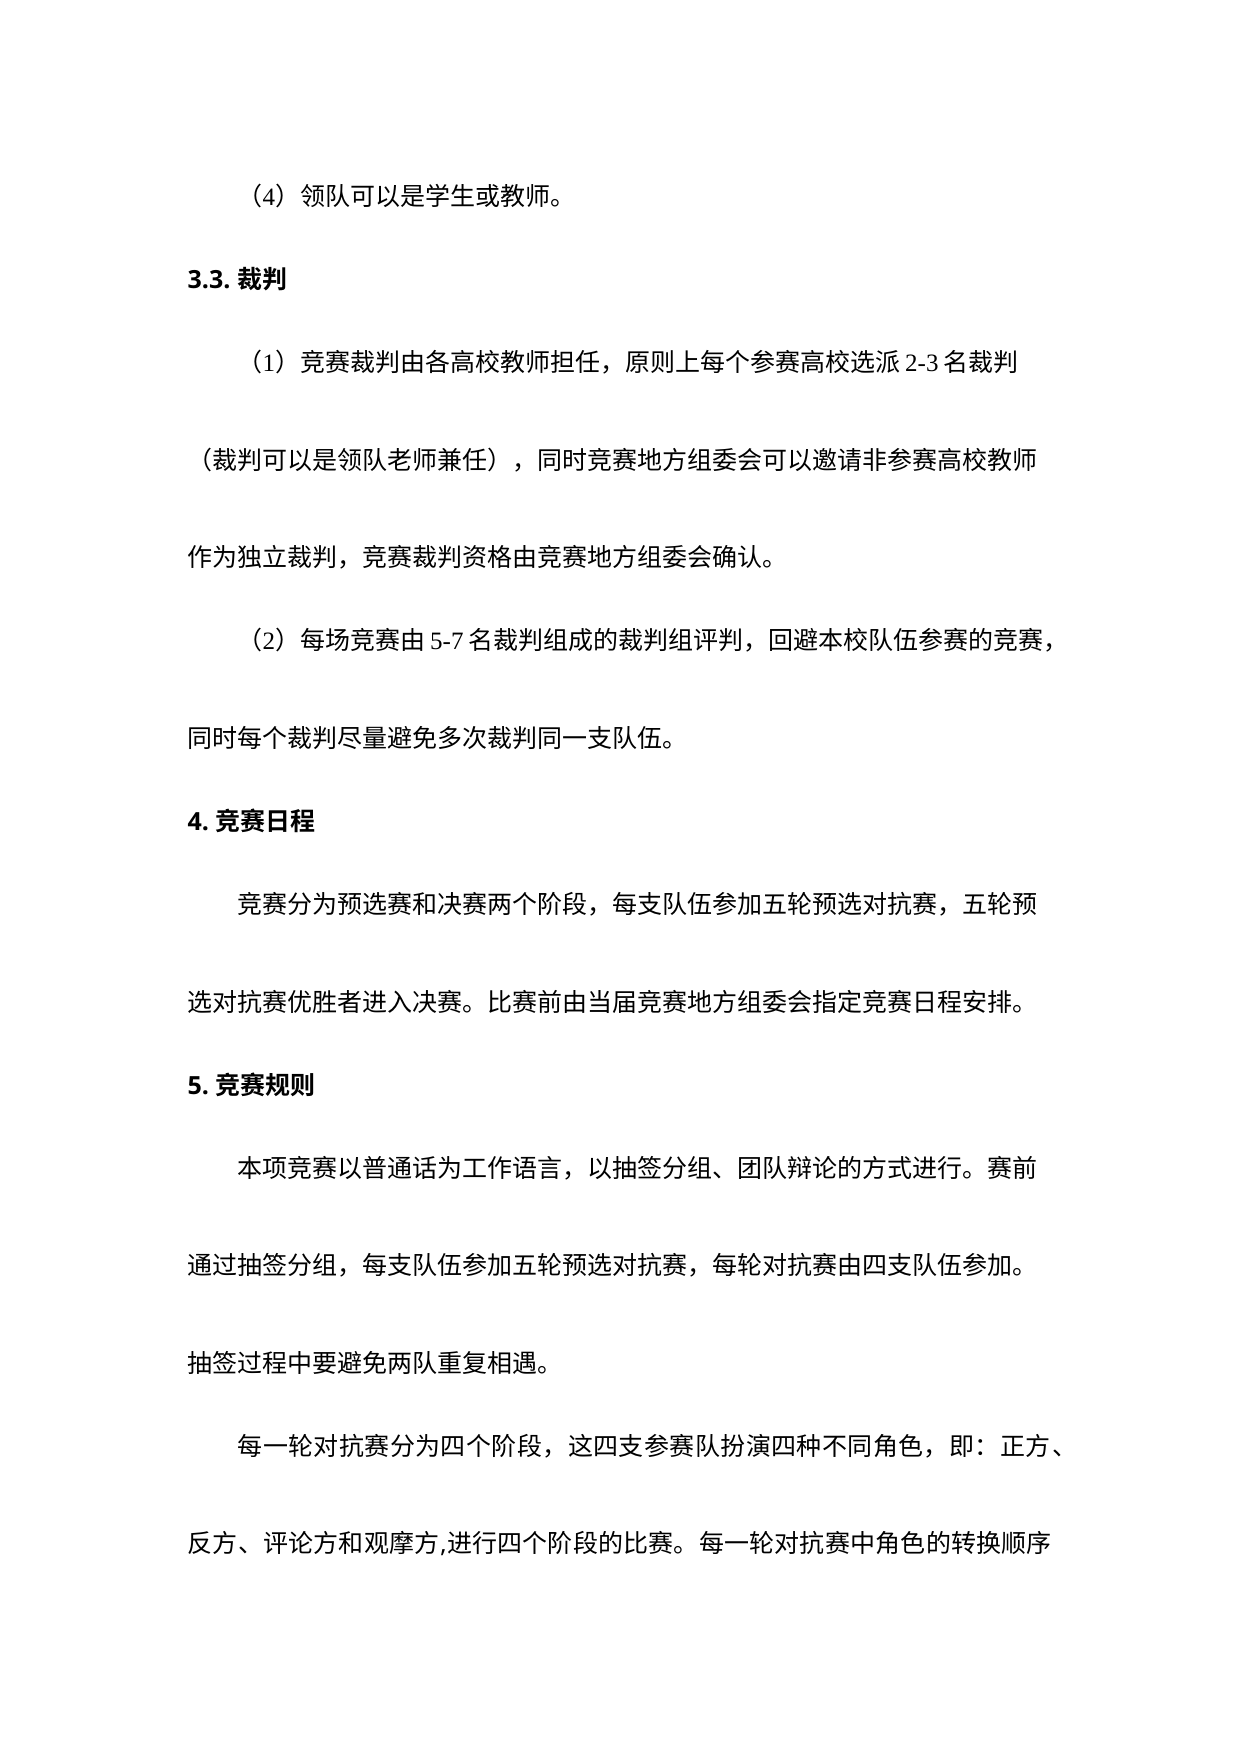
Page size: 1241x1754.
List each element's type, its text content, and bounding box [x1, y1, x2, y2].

text 5. 竞赛规则 [187, 1051, 1053, 1116]
text 4. 竞赛日程 [187, 787, 1053, 852]
text 3.3. 裁判 [187, 245, 1053, 310]
text 竞赛分为预选赛和决赛两个阶段，每支队伍参加五轮预选对抗赛，五轮预选对抗赛优胜者进入决赛。比赛前由当届竞赛地方组委会指定竞赛日程安排。 [187, 870, 1053, 1033]
text （2）每场竞赛由5-7名裁判组成的裁判组评判，回避本校队伍参赛的竞赛，同时每个裁判尽量避免多次裁判同一支队伍。 [187, 606, 1053, 769]
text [187, 1412, 1053, 1574]
text （4）领队可以是学生或教师。 [187, 162, 1053, 227]
text （1）竞赛裁判由各高校教师担任，原则上每个参赛高校选派2-3名裁判（裁判可以是领队老师兼任），同时竞赛地方组委会可以邀请非参赛高校教师作为独立裁判，竞赛裁判资格由竞赛地方组委会确认。 [187, 328, 1053, 588]
text 本项竞赛以普通话为工作语言，以抽签分组、团队辩论的方式进行。赛前通过抽签分组，每支队伍参加五轮预选对抗赛，每轮对抗赛由四支队伍参加。抽签过程中要避免两队重复相遇。 [187, 1134, 1053, 1394]
